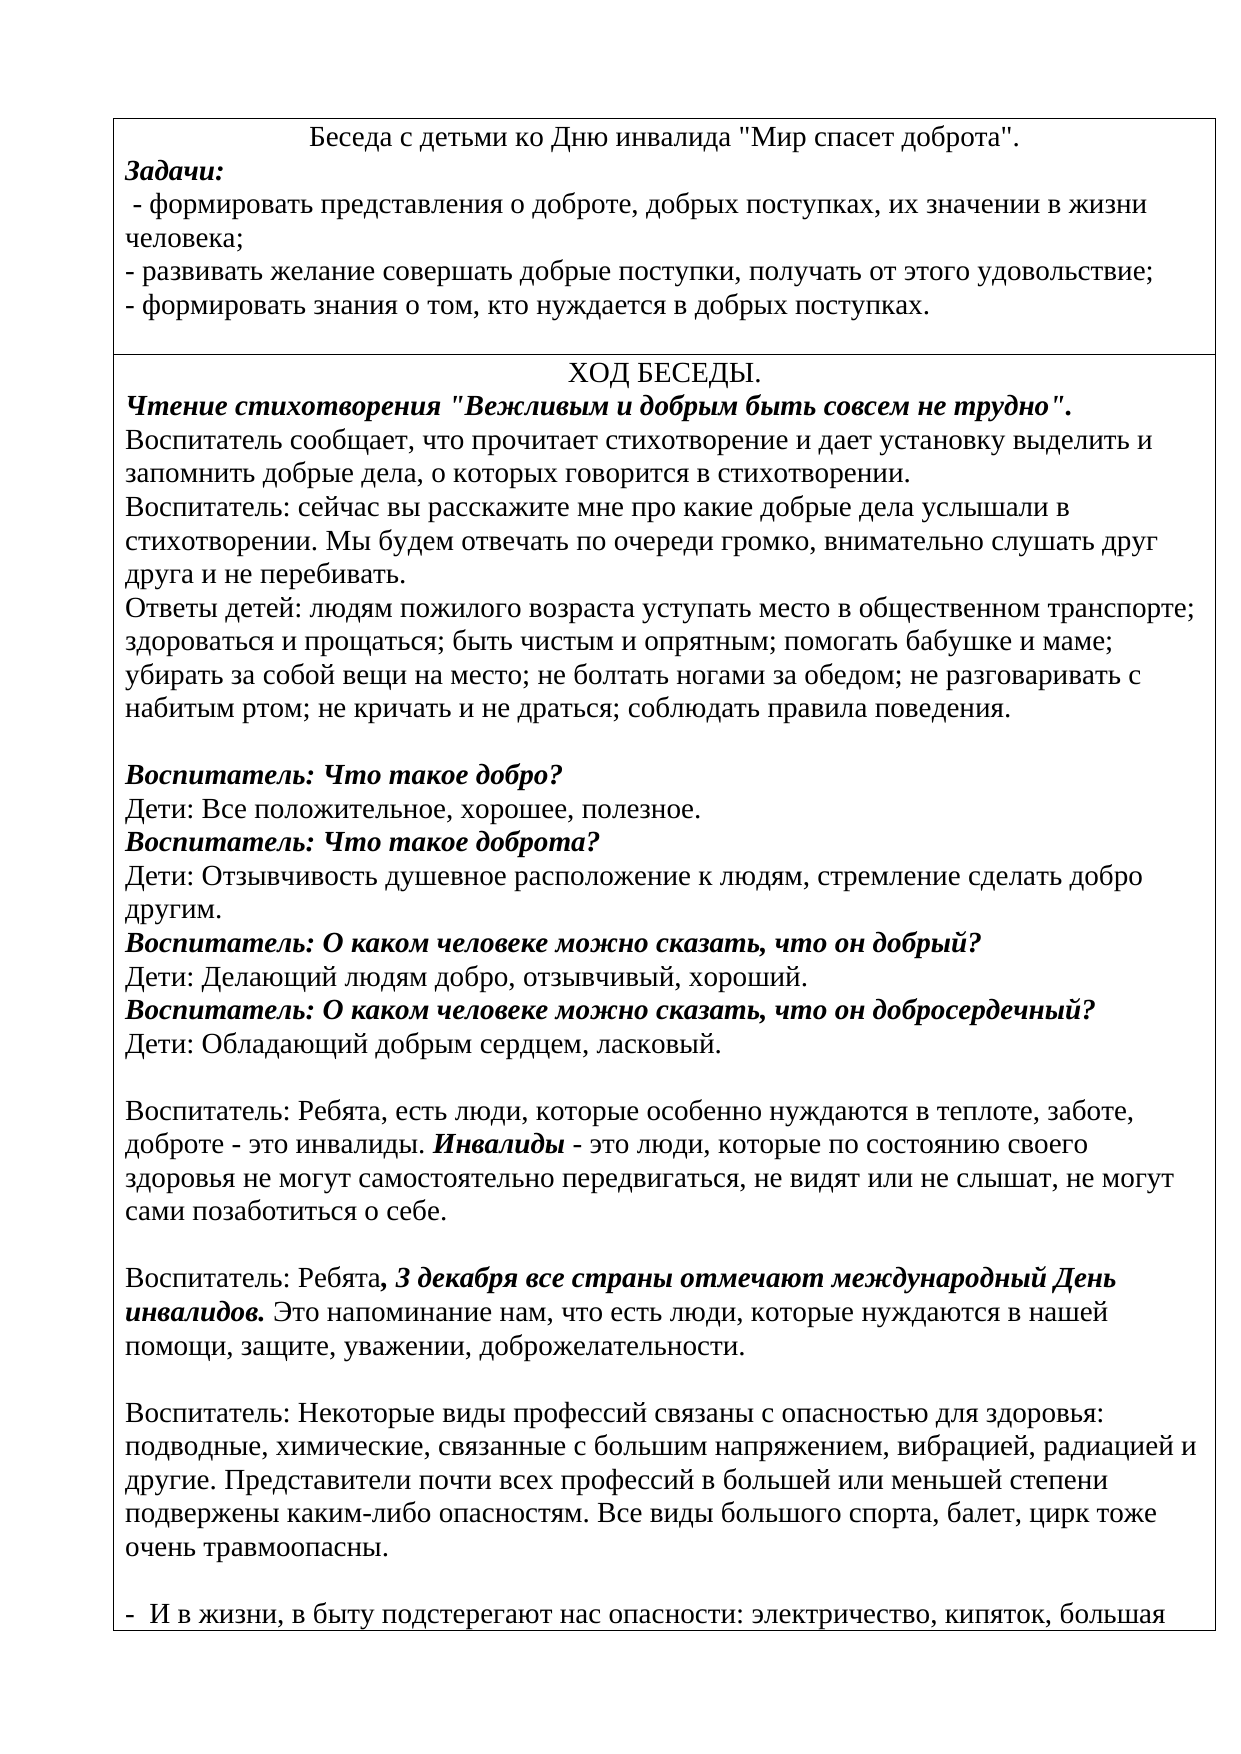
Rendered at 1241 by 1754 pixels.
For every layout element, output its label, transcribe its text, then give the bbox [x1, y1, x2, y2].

table_header Беседа с детьми ко Дню инвалида "Мир спасет доброта". Задачи: - формировать представления о доброте, добрых поступках, их значении в жизни человека; - развивать желание совершать добрые поступки, получать от этого удовольствие; - формировать знания о том, кто нуждается в добрых поступках. [114, 119, 1215, 354]
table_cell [114, 355, 1215, 1629]
